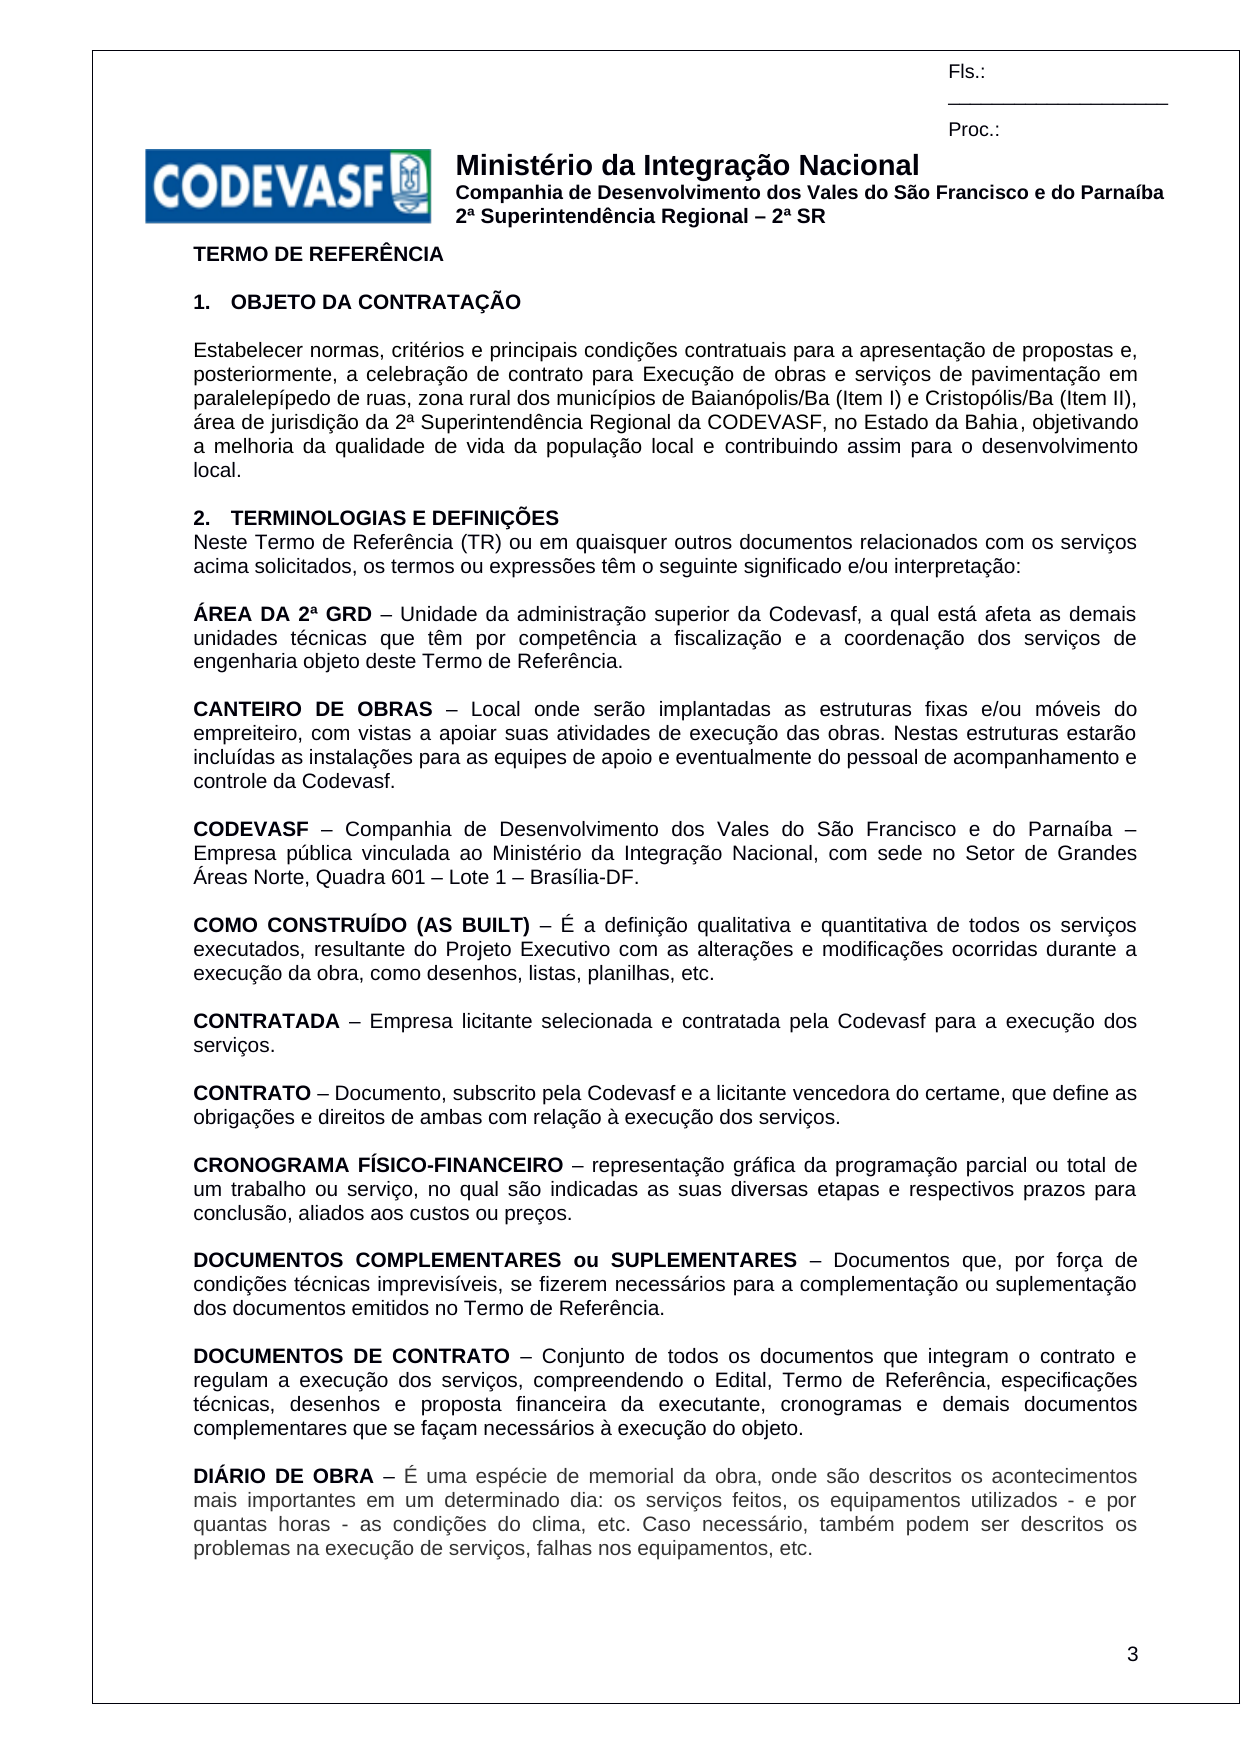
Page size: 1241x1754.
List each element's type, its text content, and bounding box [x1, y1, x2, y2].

picture [145, 149, 433, 226]
text TERMO DE REFERÊNCIA [193, 242, 1138, 266]
text DOCUMENTOS COMPLEMENTARES ou SUPLEMENTARES – Documentos que, por força de condições técnicas imprevisíveis, se fizerem necessários para a complementação ou suplementação dos documentos emitidos no Termo de Referência. [193, 1248, 1138, 1320]
text CONTRATO – Documento, subscrito pela Codevasf e a licitante vencedora do certame, que define as obrigações e direitos de ambas com relação à execução dos serviços. [193, 1081, 1138, 1128]
text DOCUMENTOS DE CONTRATO – Conjunto de todos os documentos que integram o contrato e regulam a execução dos serviços, compreendendo o Edital, Termo de Referência, especificações técnicas, desenhos e proposta financeira da executante, cronogramas e demais documentos complementares que se façam necessários à execução do objeto. [193, 1344, 1138, 1440]
text CONTRATADA – Empresa licitante selecionada e contratada pela Codevasf para a execução dos serviços. [193, 1009, 1138, 1057]
subtitle OBJETO DA CONTRATAÇÃO [193, 290, 1138, 314]
text Neste Termo de Referência (TR) ou em quaisquer outros documentos relacionados com os serviços acima solicitados, os termos ou expressões têm o seguinte significado e/ou interpretação: [193, 529, 1138, 577]
text DIÁRIO DE OBRA – É uma espécie de memorial da obra, onde são descritos os acontecimentos mais importantes em um determinado dia: os serviços feitos, os equipamentos utilizados - e por quantas horas - as condições do clima, etc. Caso necessário, também podem ser descritos os problemas na execução de serviços, falhas nos equipamentos, etc. [193, 1464, 1138, 1560]
text CRONOGRAMA FÍSICO-FINANCEIRO – representação gráfica da programação parcial ou total de um trabalho ou serviço, no qual são indicadas as suas diversas etapas e respectivos prazos para conclusão, aliados aos custos ou preços. [193, 1152, 1138, 1224]
text ÁREA DA 2ª GRD – Unidade da administração superior da Codevasf, a qual está afeta as demais unidades técnicas que têm por competência a fiscalização e a coordenação dos serviços de engenharia objeto deste Termo de Referência. [193, 601, 1138, 673]
text CODEVASF – Companhia de Desenvolvimento dos Vales do São Francisco e do Parnaíba – Empresa pública vinculada ao Ministério da Integração Nacional, com sede no Setor de Grandes Áreas Norte, Quadra 601 – Lote 1 – Brasília-DF. [193, 817, 1138, 889]
text COMO CONSTRUÍDO (AS BUILT) – É a definição qualitativa e quantitativa de todos os serviços executados, resultante do Projeto Executivo com as alterações e modificações ocorridas durante a execução da obra, como desenhos, listas, planilhas, etc. [193, 913, 1138, 985]
subtitle TERMINOLOGIAS E DEFINIÇÕES [193, 506, 1138, 529]
text CANTEIRO DE OBRAS – Local onde serão implantadas as estruturas fixas e/ou móveis do empreiteiro, com vistas a apoiar suas atividades de execução das obras. Nestas estruturas estarão incluídas as instalações para as equipes de apoio e eventualmente do pessoal de acompanhamento e controle da Codevasf. [193, 697, 1138, 793]
list Estabelecer normas, critérios e principais condições contratuais para a apresentação de propostas e, posteriormente, a celebração de contrato para Execução de obras e serviços de pavimentação em paralelepípedo de ruas, zona rural dos municípios de Baianópolis/Ba (Item I) e Cristopólis/Ba (Item II), área de jurisdição da 2ª Superintendência Regional da CODEVASF, no Estado da Bahia, objetivando a melhoria da qualidade de vida da população local e contribuindo assim para o desenvolvimento local. [193, 338, 1138, 482]
